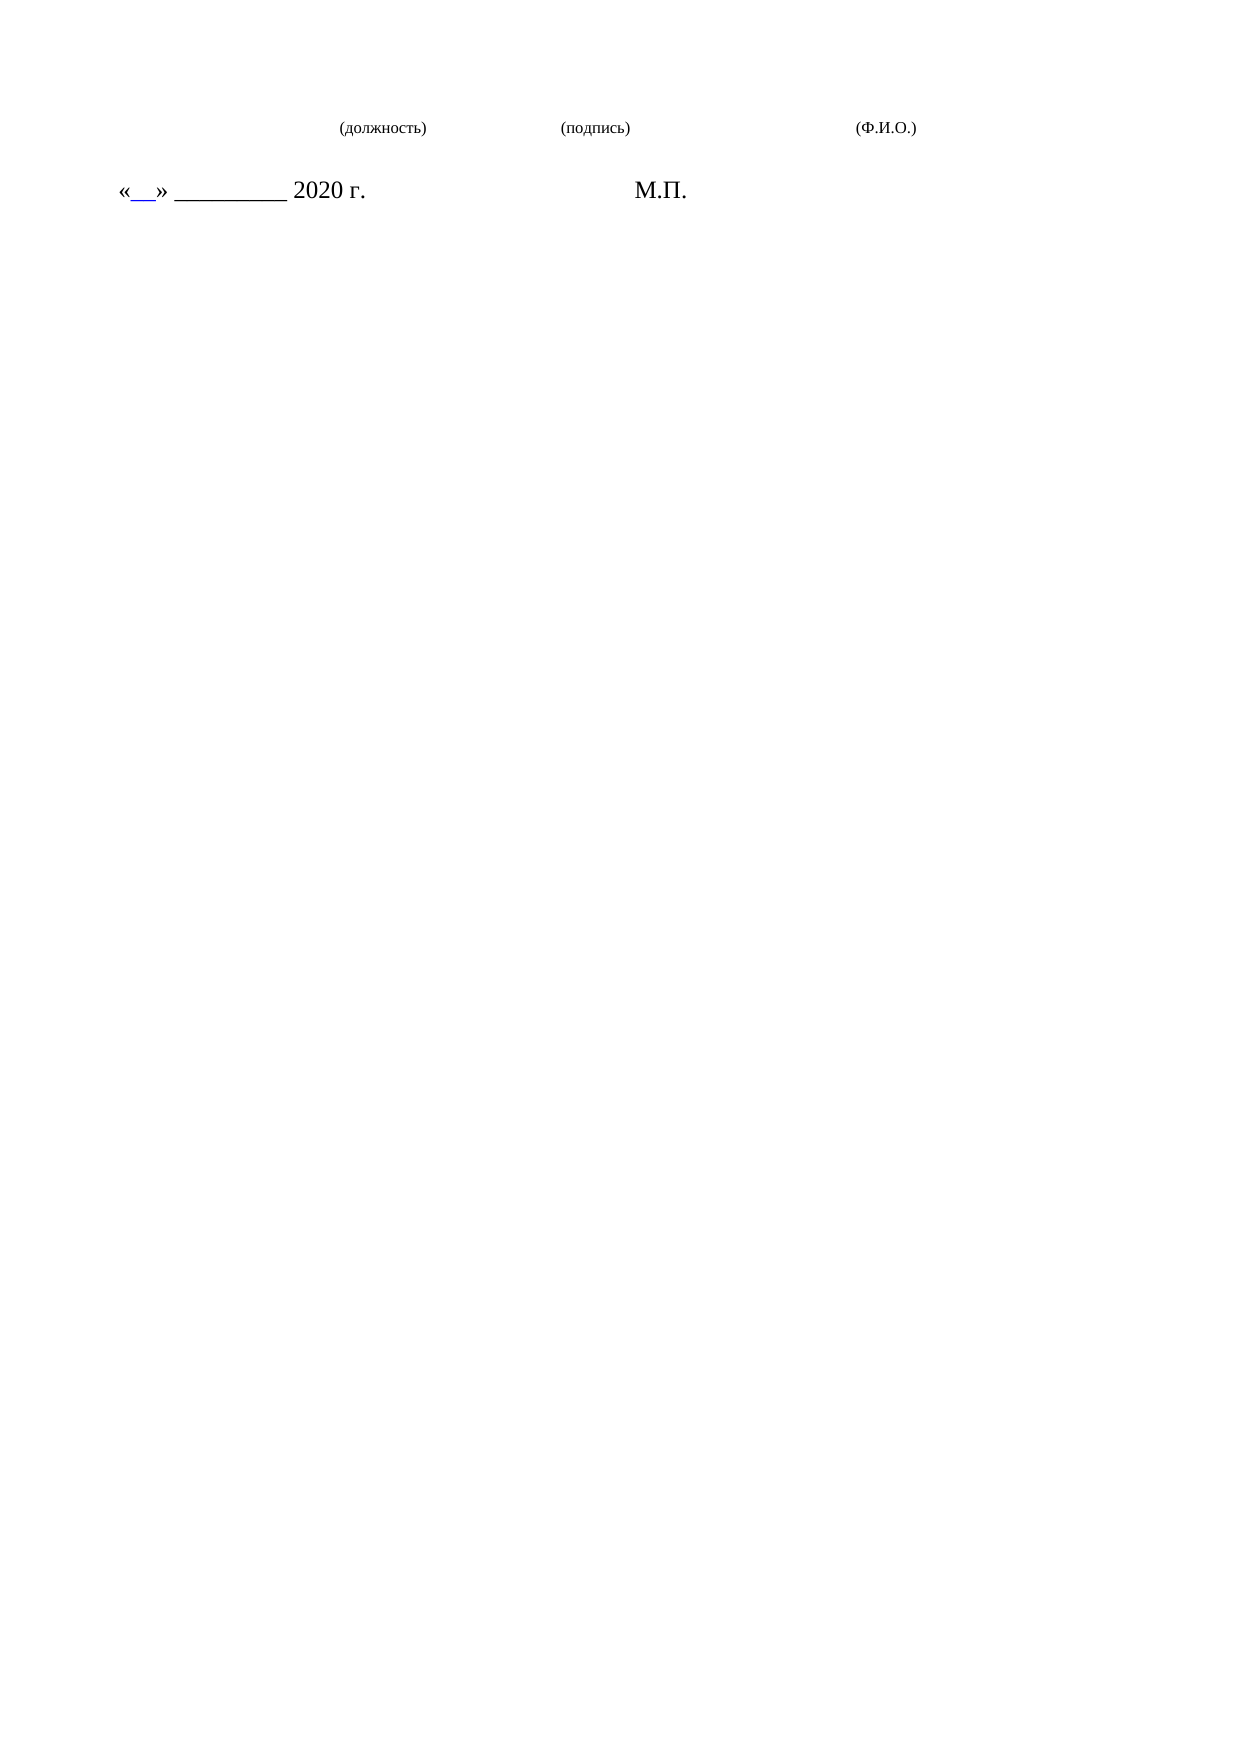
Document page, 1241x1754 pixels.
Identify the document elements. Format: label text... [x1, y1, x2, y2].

text «__» _________ 2020 г. М.П. [118, 176, 1181, 204]
text (должность) (подпись) (Ф.И.О.) [266, 118, 1181, 137]
